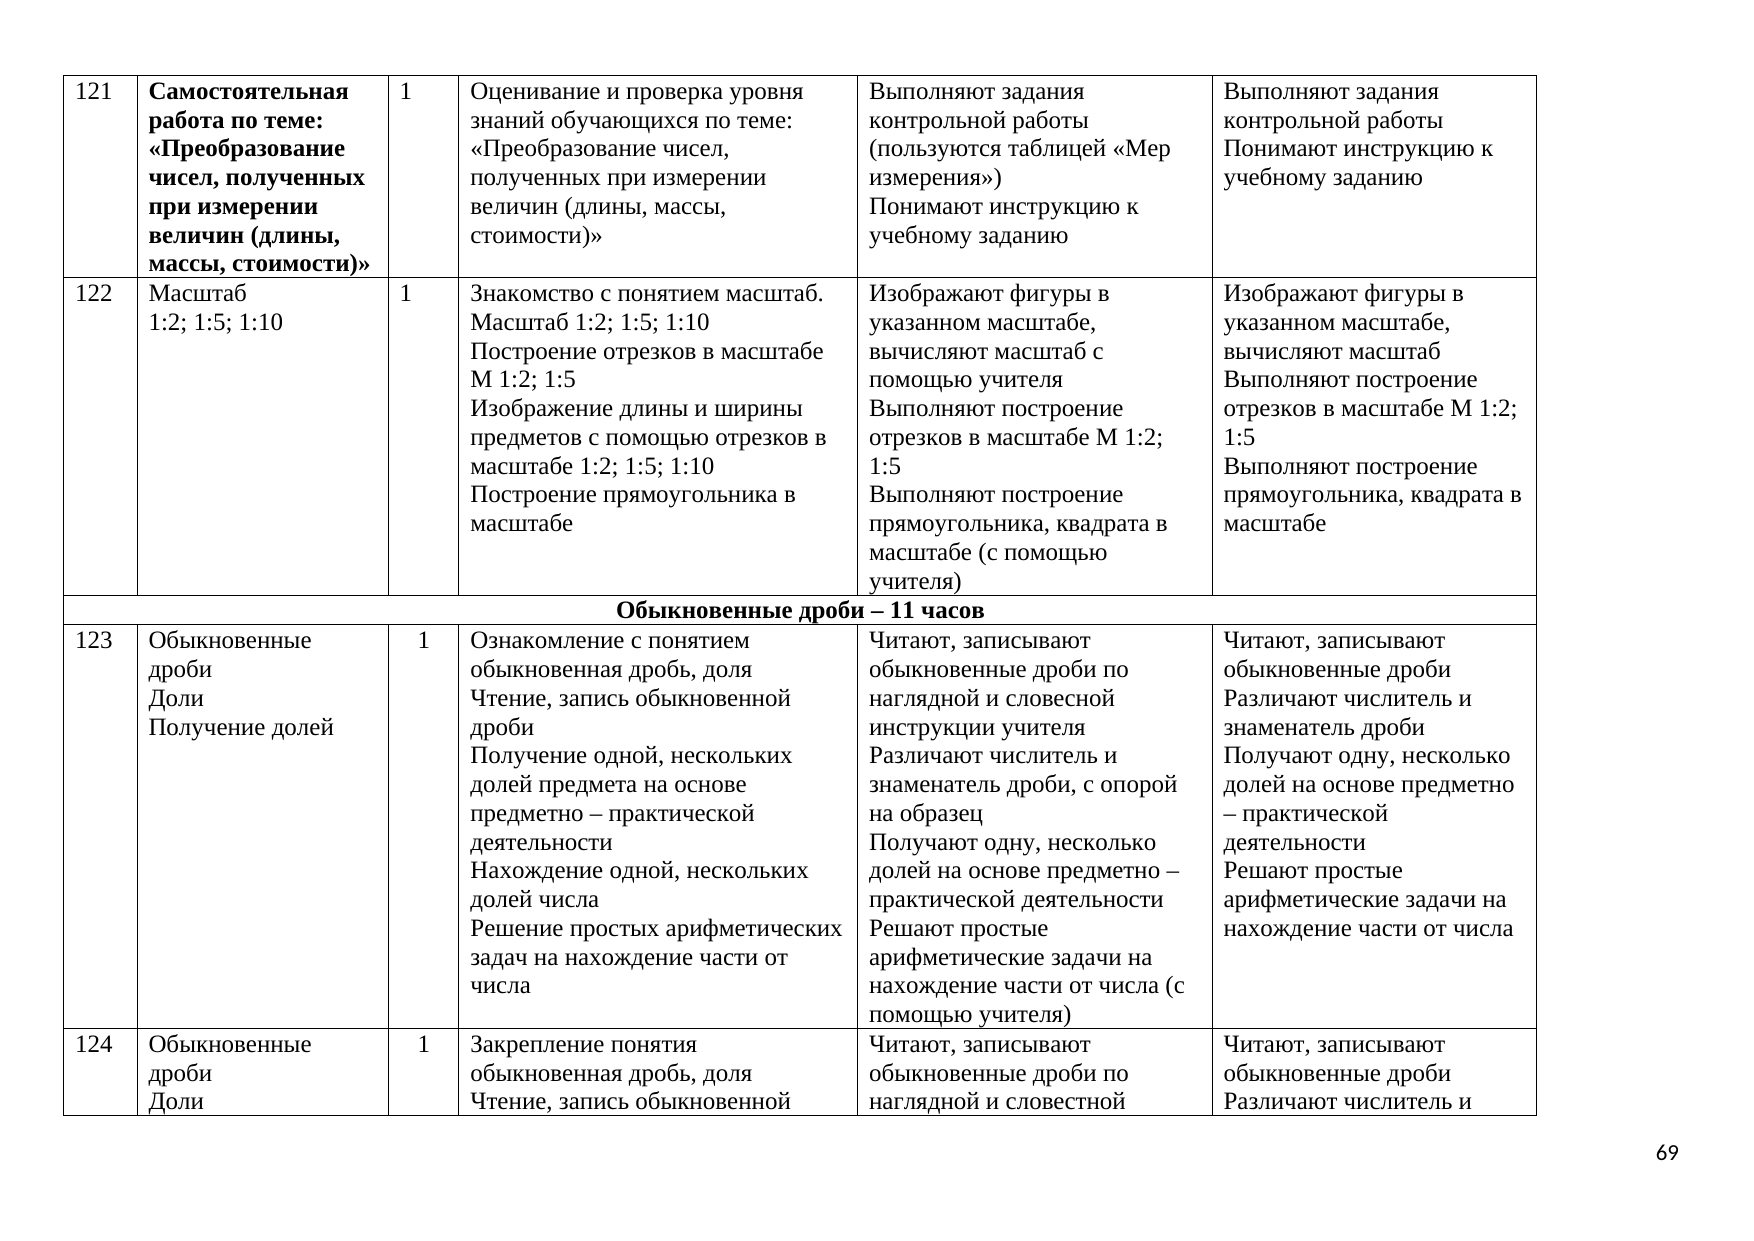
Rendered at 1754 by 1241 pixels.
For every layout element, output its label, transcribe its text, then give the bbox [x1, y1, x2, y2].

table_cell Знакомство с понятием масштаб. Масштаб 1:2; 1:5; 1:10 Построение отрезков в масштабе М 1:2; 1:5 Изображение длины и ширины предметов с помощью отрезков в масштабе 1:2; 1:5; 1:10 Построение прямоугольника в масштабе [459, 278, 857, 594]
table_cell 121 [64, 76, 137, 277]
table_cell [858, 1029, 1212, 1115]
table_cell 1 [389, 76, 458, 277]
table_cell Выполняют задания контрольной работы Понимают инструкцию к учебному заданию [1213, 76, 1536, 277]
table_cell Изображают фигуры в указанном масштабе, вычисляют масштаб Выполняют построение отрезков в масштабе М 1:2; 1:5 Выполняют построение прямоугольника, квадрата в масштабе [1213, 278, 1536, 594]
table_cell 1 [389, 278, 458, 594]
table_cell Ознакомление с понятием обыкновенная дробь, доля Чтение, запись обыкновенной дроби Получение одной, нескольких долей предмета на основе предметно – практической деятельности Нахождение одной, нескольких долей числа Решение простых арифметических задач на нахождение части от числа [459, 625, 857, 1028]
table_cell 122 [64, 278, 137, 594]
table_cell Выполняют задания контрольной работы (пользуются таблицей «Мер измерения») Понимают инструкцию к учебному заданию [858, 76, 1212, 277]
table_cell Читают, записывают обыкновенные дроби по наглядной и словесной инструкции учителя Различают числитель и знаменатель дроби, с опорой на образец Получают одну, несколько долей на основе предметно – практической деятельности Решают простые арифметические задачи на нахождение части от числа (с помощью учителя) [858, 625, 1212, 1028]
table_cell Самостоятельная работа по теме: «Преобразование чисел, полученных при измерении величин (длины, массы, стоимости)» [138, 76, 388, 277]
table_cell Изображают фигуры в указанном масштабе, вычисляют масштаб с помощью учителя Выполняют построение отрезков в масштабе М 1:2; 1:5 Выполняют построение прямоугольника, квадрата в масштабе (с помощью учителя) [858, 278, 1212, 594]
table_cell Обыкновенные дроби Доли Получение долей [138, 625, 388, 1028]
table_cell 124 [64, 1029, 137, 1115]
table_cell Масштаб 1:2; 1:5; 1:10 [138, 278, 388, 594]
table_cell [459, 1029, 857, 1115]
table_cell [1213, 1029, 1536, 1115]
table_cell 1 [389, 625, 458, 1028]
table_cell Обыкновенные дроби – 11 часов [64, 596, 1536, 624]
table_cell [138, 1029, 388, 1115]
table_cell Оценивание и проверка уровня знаний обучающихся по теме: «Преобразование чисел, полученных при измерении величин (длины, массы, стоимости)» [459, 76, 857, 277]
table_cell 123 [64, 625, 137, 1028]
table_cell 1 [389, 1029, 458, 1115]
